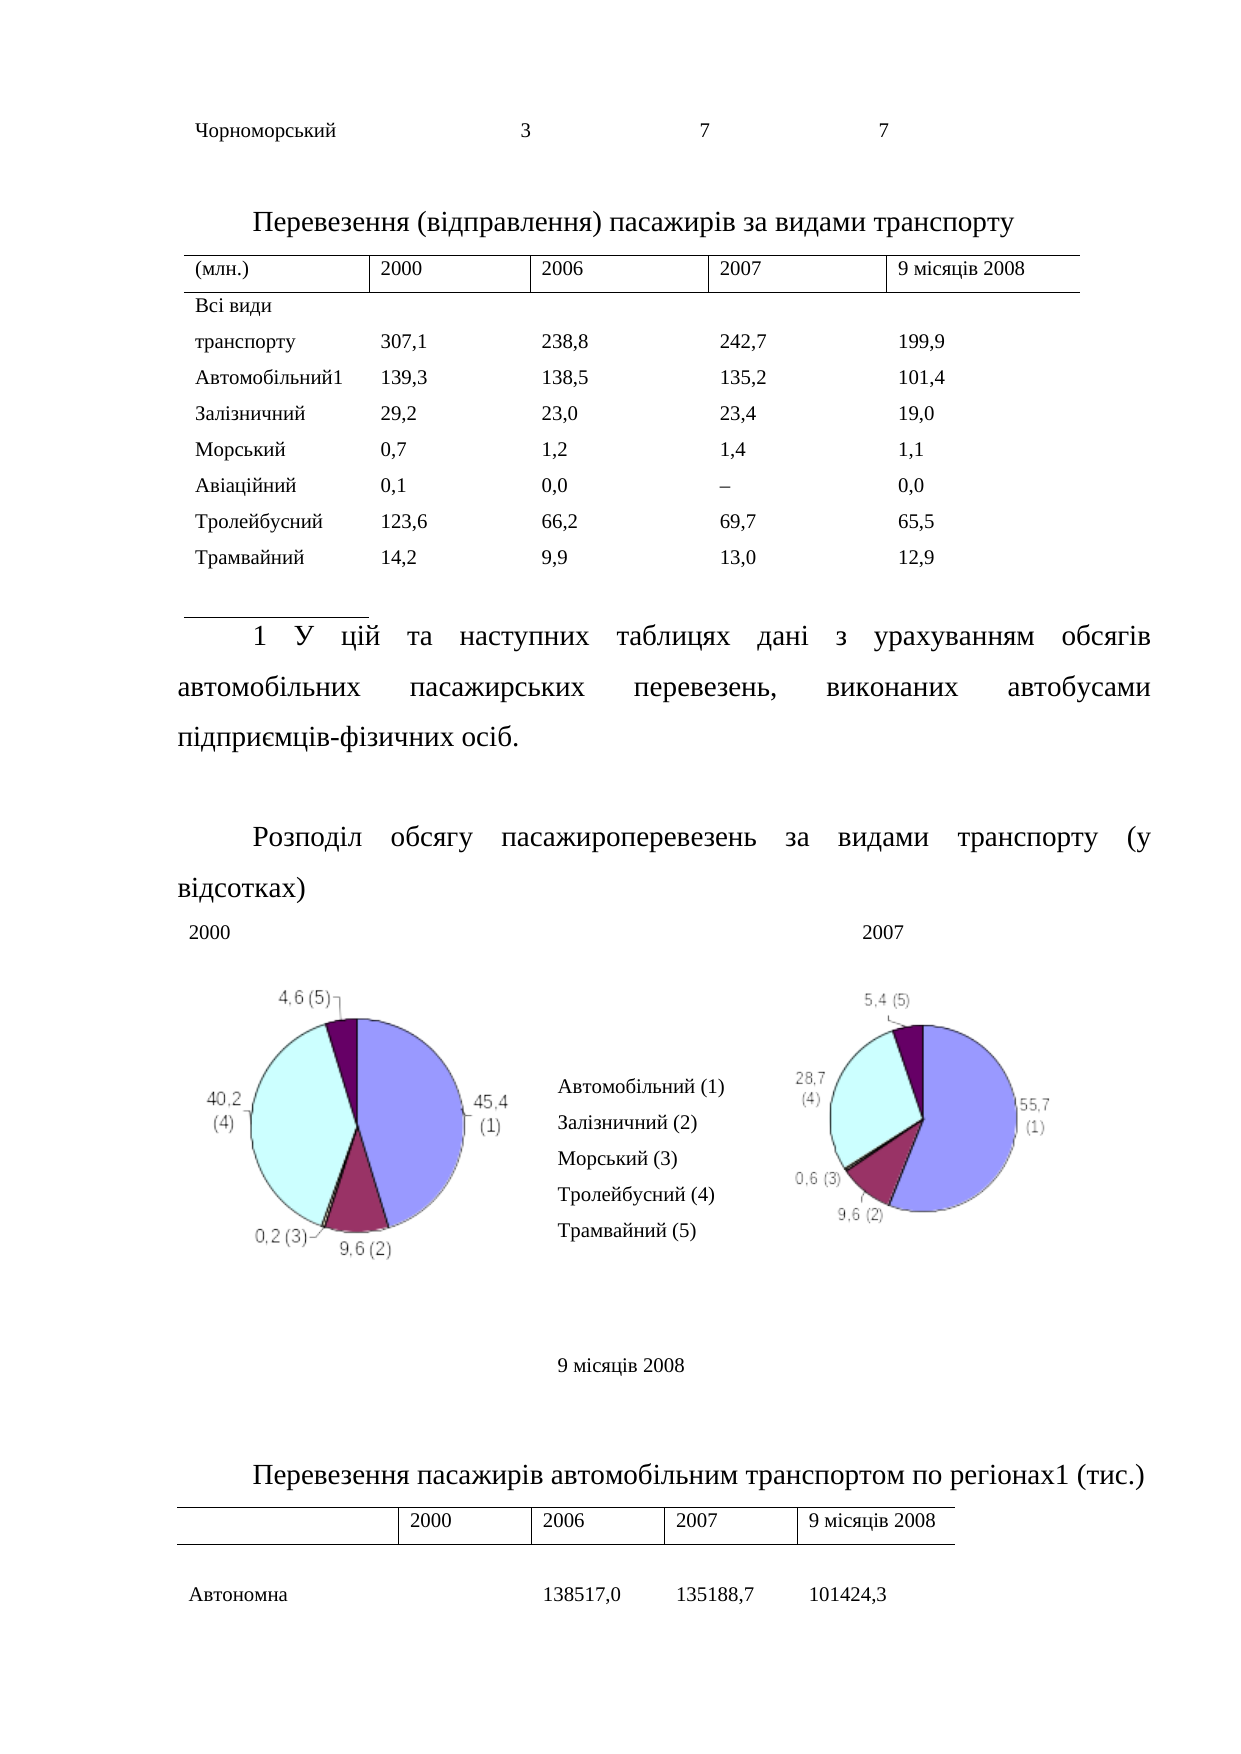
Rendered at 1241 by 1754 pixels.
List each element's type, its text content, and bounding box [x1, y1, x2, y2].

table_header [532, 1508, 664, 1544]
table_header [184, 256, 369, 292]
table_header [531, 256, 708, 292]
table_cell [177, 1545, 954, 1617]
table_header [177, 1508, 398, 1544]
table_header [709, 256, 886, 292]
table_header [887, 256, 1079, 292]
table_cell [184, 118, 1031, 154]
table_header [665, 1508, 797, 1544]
text Перевезення пасажирів автомобільним транспортом по регіонах1 (тис.) [177, 1457, 1152, 1491]
text Розподіл обсягу пасажироперевезень за видами транспорту (у відсотках) [177, 819, 1152, 903]
text 1 У цій та наступних таблицях дані з урахуванням обсягів автомобільних пасажирських перевезень, виконаних автобусами підприємців-фізичних осіб. [177, 618, 1152, 752]
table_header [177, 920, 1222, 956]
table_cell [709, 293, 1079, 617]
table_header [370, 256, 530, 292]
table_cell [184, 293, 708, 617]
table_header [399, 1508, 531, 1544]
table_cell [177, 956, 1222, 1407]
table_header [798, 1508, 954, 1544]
text Перевезення (відправлення) пасажирів за видами транспорту [177, 204, 1152, 238]
